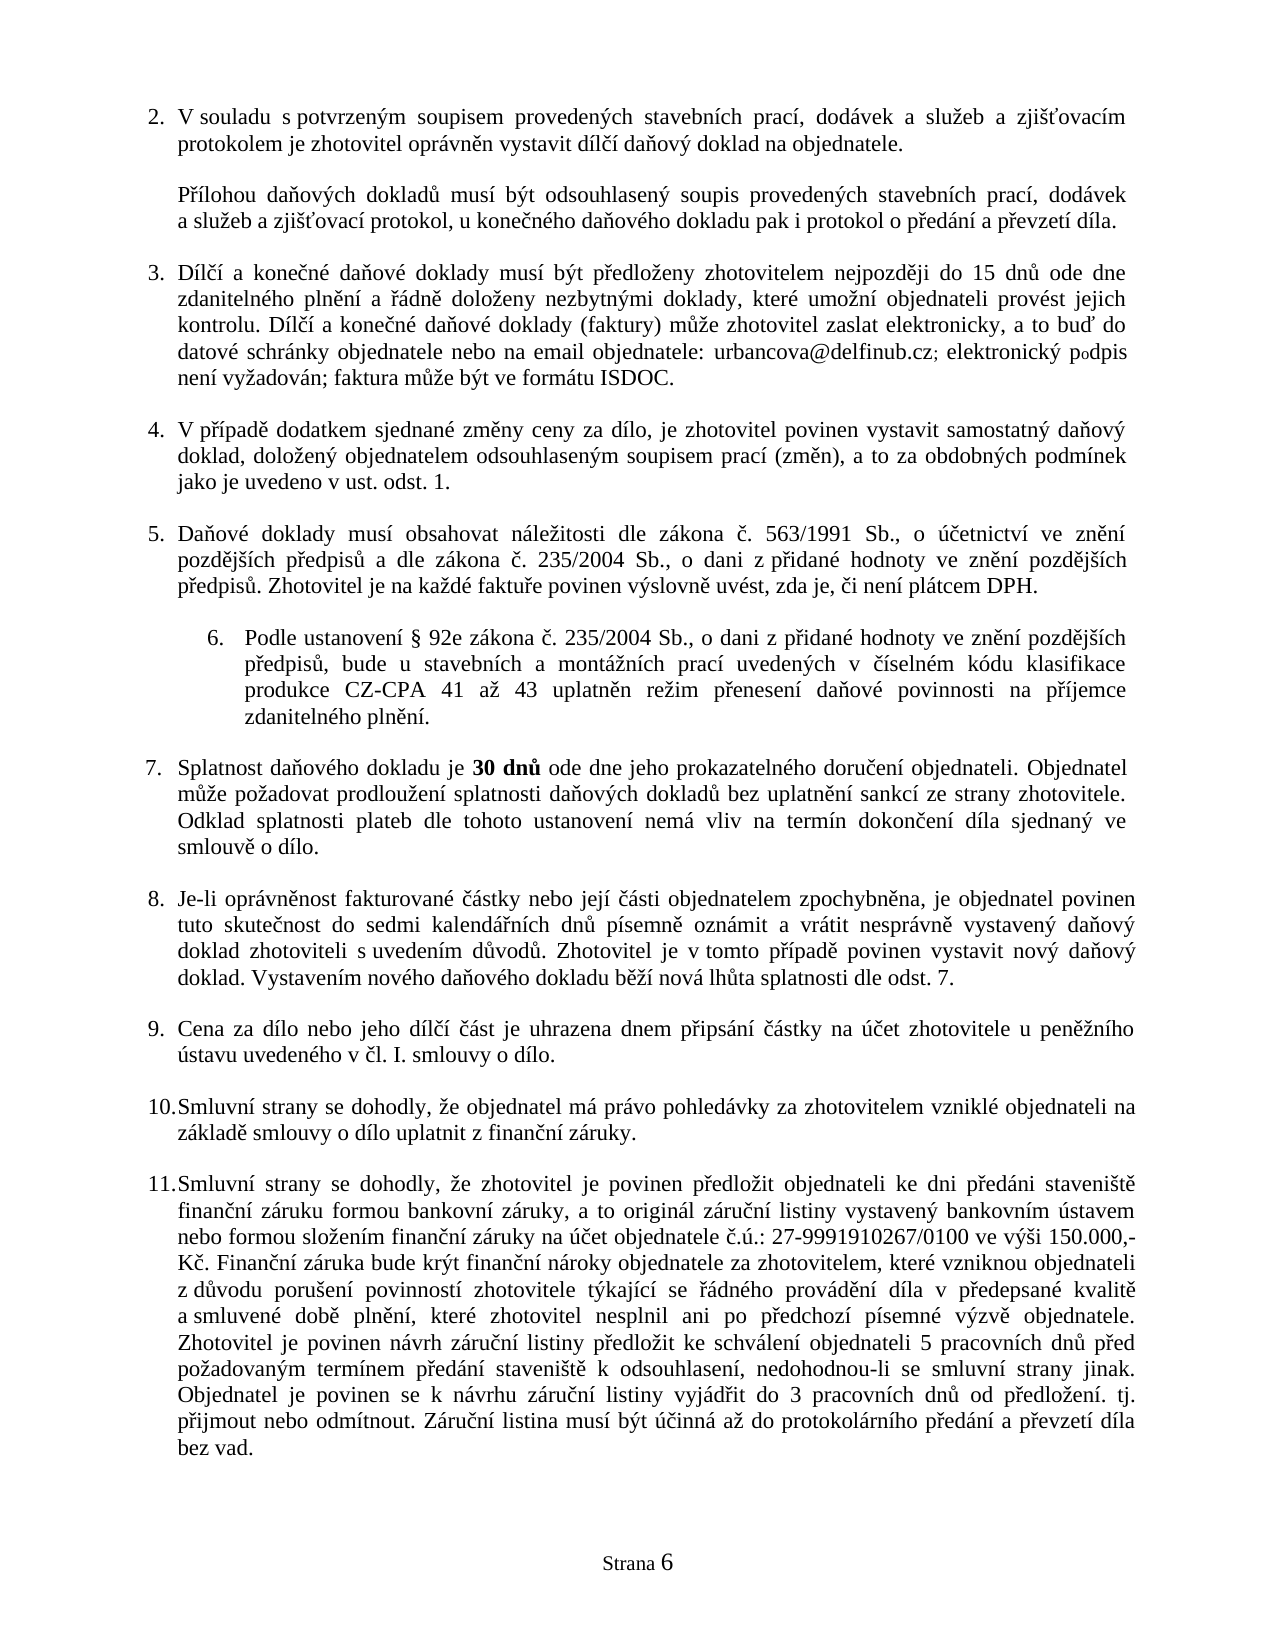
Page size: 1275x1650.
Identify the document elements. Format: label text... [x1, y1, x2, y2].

list V případě dodatkem sjednané změny ceny za dílo, je zhotovitel povinen vystavit samostatný daňový doklad, doložený objednatelem odsouhlaseným soupisem prací (změn), a to za obdobných podmínek jako je uvedeno v ust. odst. 1. [148, 416, 1127, 495]
list Splatnost daňového dokladu je 30 dnů ode dne jeho prokazatelného doručení objednateli. Objednatel může požadovat prodloužení splatnosti daňových dokladů bez uplatnění sankcí ze strany zhotovitele. Odklad splatnosti plateb dle tohoto ustanovení nemá vliv na termín dokončení díla sjednaný ve smlouvě o dílo. [145, 754, 1127, 859]
list Daňové doklady musí obsahovat náležitosti dle zákona č. 563/1991 Sb., o účetnictví ve znění pozdějších předpisů a dle zákona č. 235/2004 Sb., o dani z přidané hodnoty ve znění pozdějších předpisů. Zhotovitel je na každé faktuře povinen výslovně uvést, zda je, či není plátcem DPH. [148, 520, 1127, 599]
list Dílčí a konečné daňové doklady musí být předloženy zhotovitelem nejpozději do 15 dnů ode dne zdanitelného plnění a řádně doloženy nezbytnými doklady, které umožní objednateli provést jejich kontrolu. Dílčí a konečné daňové doklady (faktury) může zhotovitel zaslat elektronicky, a to buď do datové schránky objednatele nebo na email objednatele: urbancova@delfinub.cz; elektronický podpis není vyžadován; faktura může být ve formátu ISDOC. [148, 259, 1127, 391]
list Cena za dílo nebo jeho dílčí část je uhrazena dnem připsání částky na účet zhotovitele u peněžního ústavu uvedeného v čl. I. smlouvy o dílo. [148, 1015, 1137, 1068]
list V souladu s potvrzeným soupisem provedených stavebních prací, dodávek a služeb a zjišťovacím protokolem je zhotovitel oprávněn vystavit dílčí daňový doklad na objednatele. [148, 103, 1127, 156]
list Smluvní strany se dohodly, že objednatel má právo pohledávky za zhotovitelem vzniklé objednateli na základě smlouvy o dílo uplatnit z finanční záruky. [148, 1093, 1137, 1145]
list Podle ustanovení § 92e zákona č. 235/2004 Sb., o dani z přidané hodnoty ve znění pozdějších předpisů, bude u stavebních a montážních prací uvedených v číselném kódu klasifikace produkce CZ-CPA 41 až 43 uplatněn režim přenesení daňové povinnosti na příjemce zdanitelného plnění. [207, 624, 1127, 729]
list Smluvní strany se dohodly, že zhotovitel je povinen předložit objednateli ke dni předáni staveniště finanční záruku formou bankovní záruky, a to originál záruční listiny vystavený bankovním ústavem nebo formou složením finanční záruky na účet objednatele č.ú.: 27-9991910267/0100 ve výši 150.000,- Kč. Finanční záruka bude krýt finanční nároky objednatele za zhotovitelem, které vzniknou objednateli z důvodu porušení povinností zhotovitele týkající se řádného provádění díla v předepsané kvalitě a smluvené době plnění, které zhotovitel nesplnil ani po předchozí písemné výzvě objednatele. Zhotovitel je povinen návrh záruční listiny předložit ke schválení objednateli 5 pracovních dnů před požadovaným termínem předání staveniště k odsouhlasení, nedohodnou-li se smluvní strany jinak. Objednatel je povinen se k návrhu záruční listiny vyjádřit do 3 pracovních dnů od předložení. tj. přijmout nebo odmítnout. Záruční listina musí být účinná až do protokolárního předání a převzetí díla bez vad. [148, 1170, 1137, 1460]
text Přílohou daňových dokladů musí být odsouhlasený soupis provedených stavebních prací, dodávek a služeb a zjišťovací protokol, u konečného daňového dokladu pak i protokol o předání a převzetí díla. [177, 181, 1127, 234]
list Je-li oprávněnost fakturované částky nebo její části objednatelem zpochybněna, je objednatel povinen tuto skutečnost do sedmi kalendářních dnů písemně oznámit a vrátit nesprávně vystavený daňový doklad zhotoviteli s uvedením důvodů. Zhotovitel je v tomto případě povinen vystavit nový daňový doklad. Vystavením nového daňového dokladu běží nová lhůta splatnosti dle odst. 7. [148, 884, 1137, 990]
